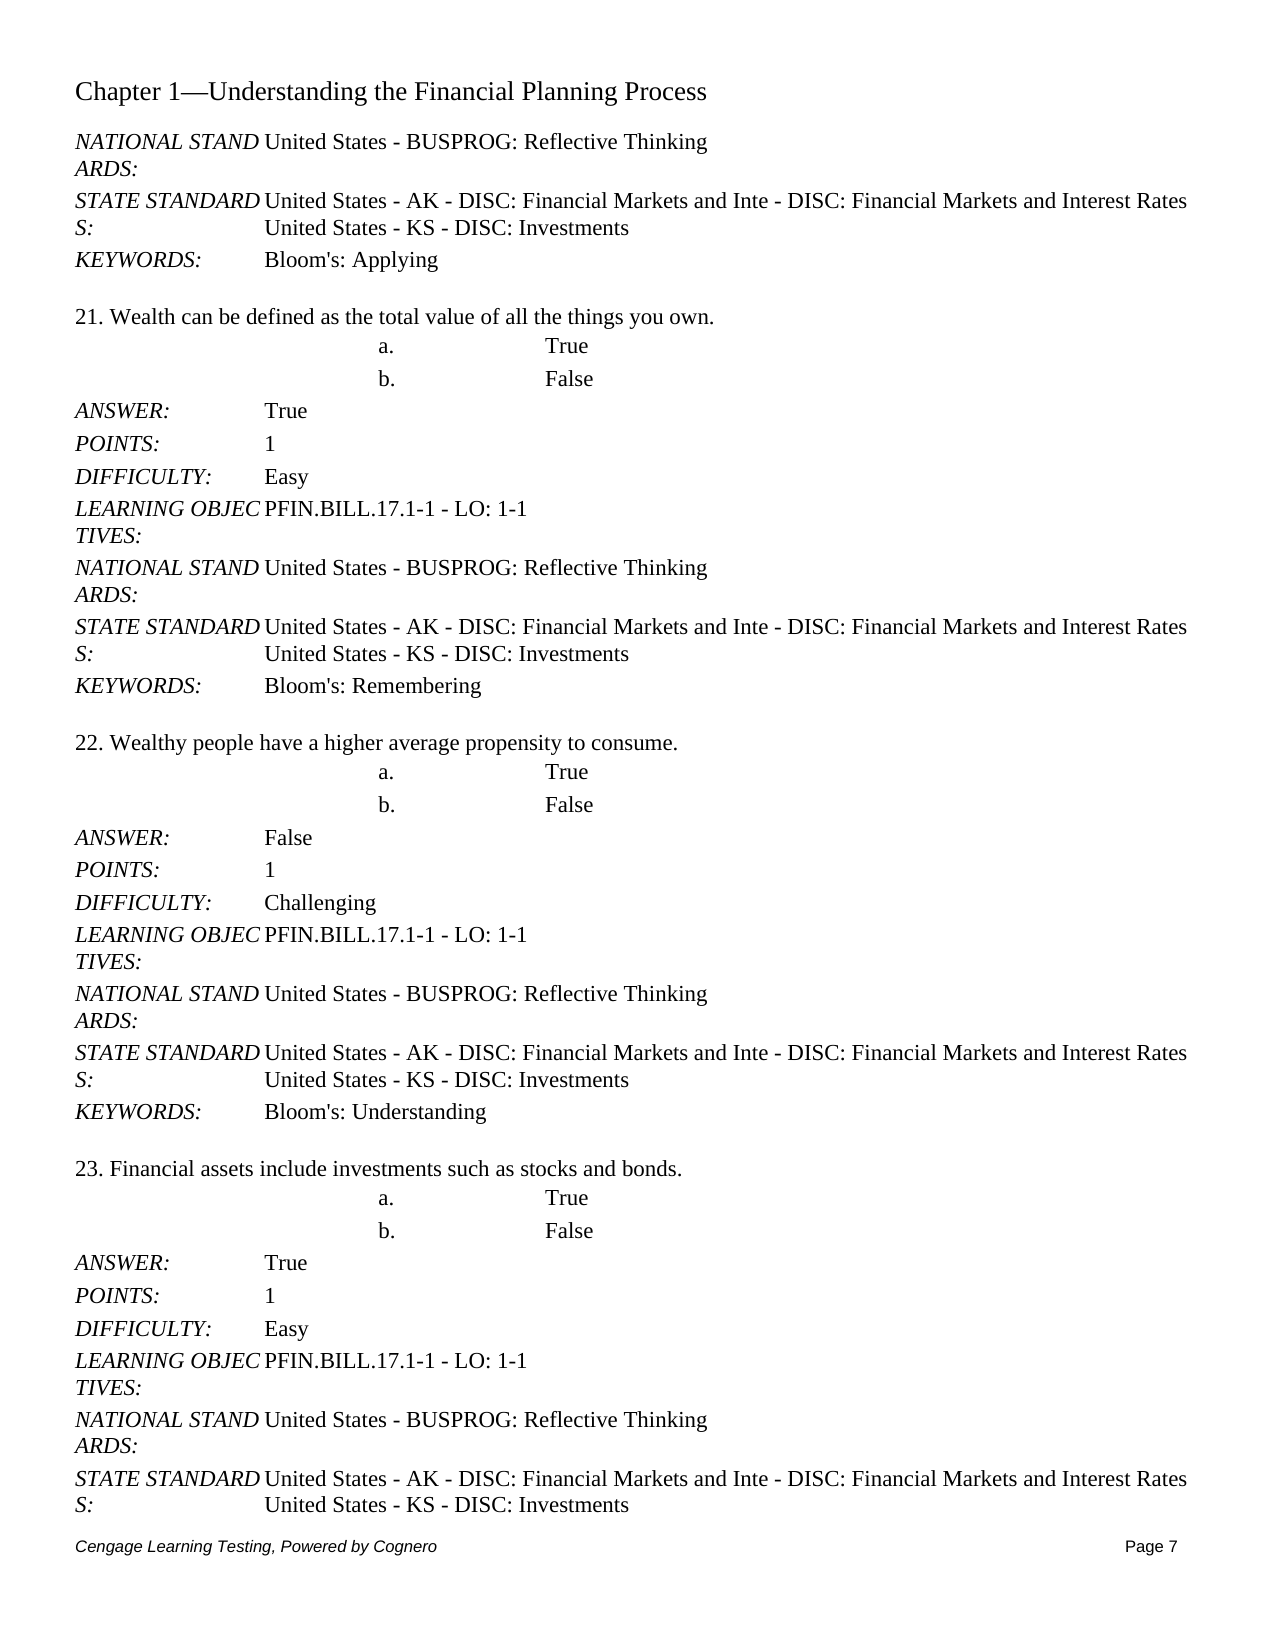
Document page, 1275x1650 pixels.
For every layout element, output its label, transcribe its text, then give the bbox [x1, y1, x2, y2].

table_header 22. Wealthy people have a higher average propensity to consume. [75, 755, 1200, 1128]
table_header 21. Wealth can be defined as the total value of all the things you own. [75, 329, 1200, 702]
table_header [75, 1181, 1200, 1521]
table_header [75, 125, 1200, 276]
